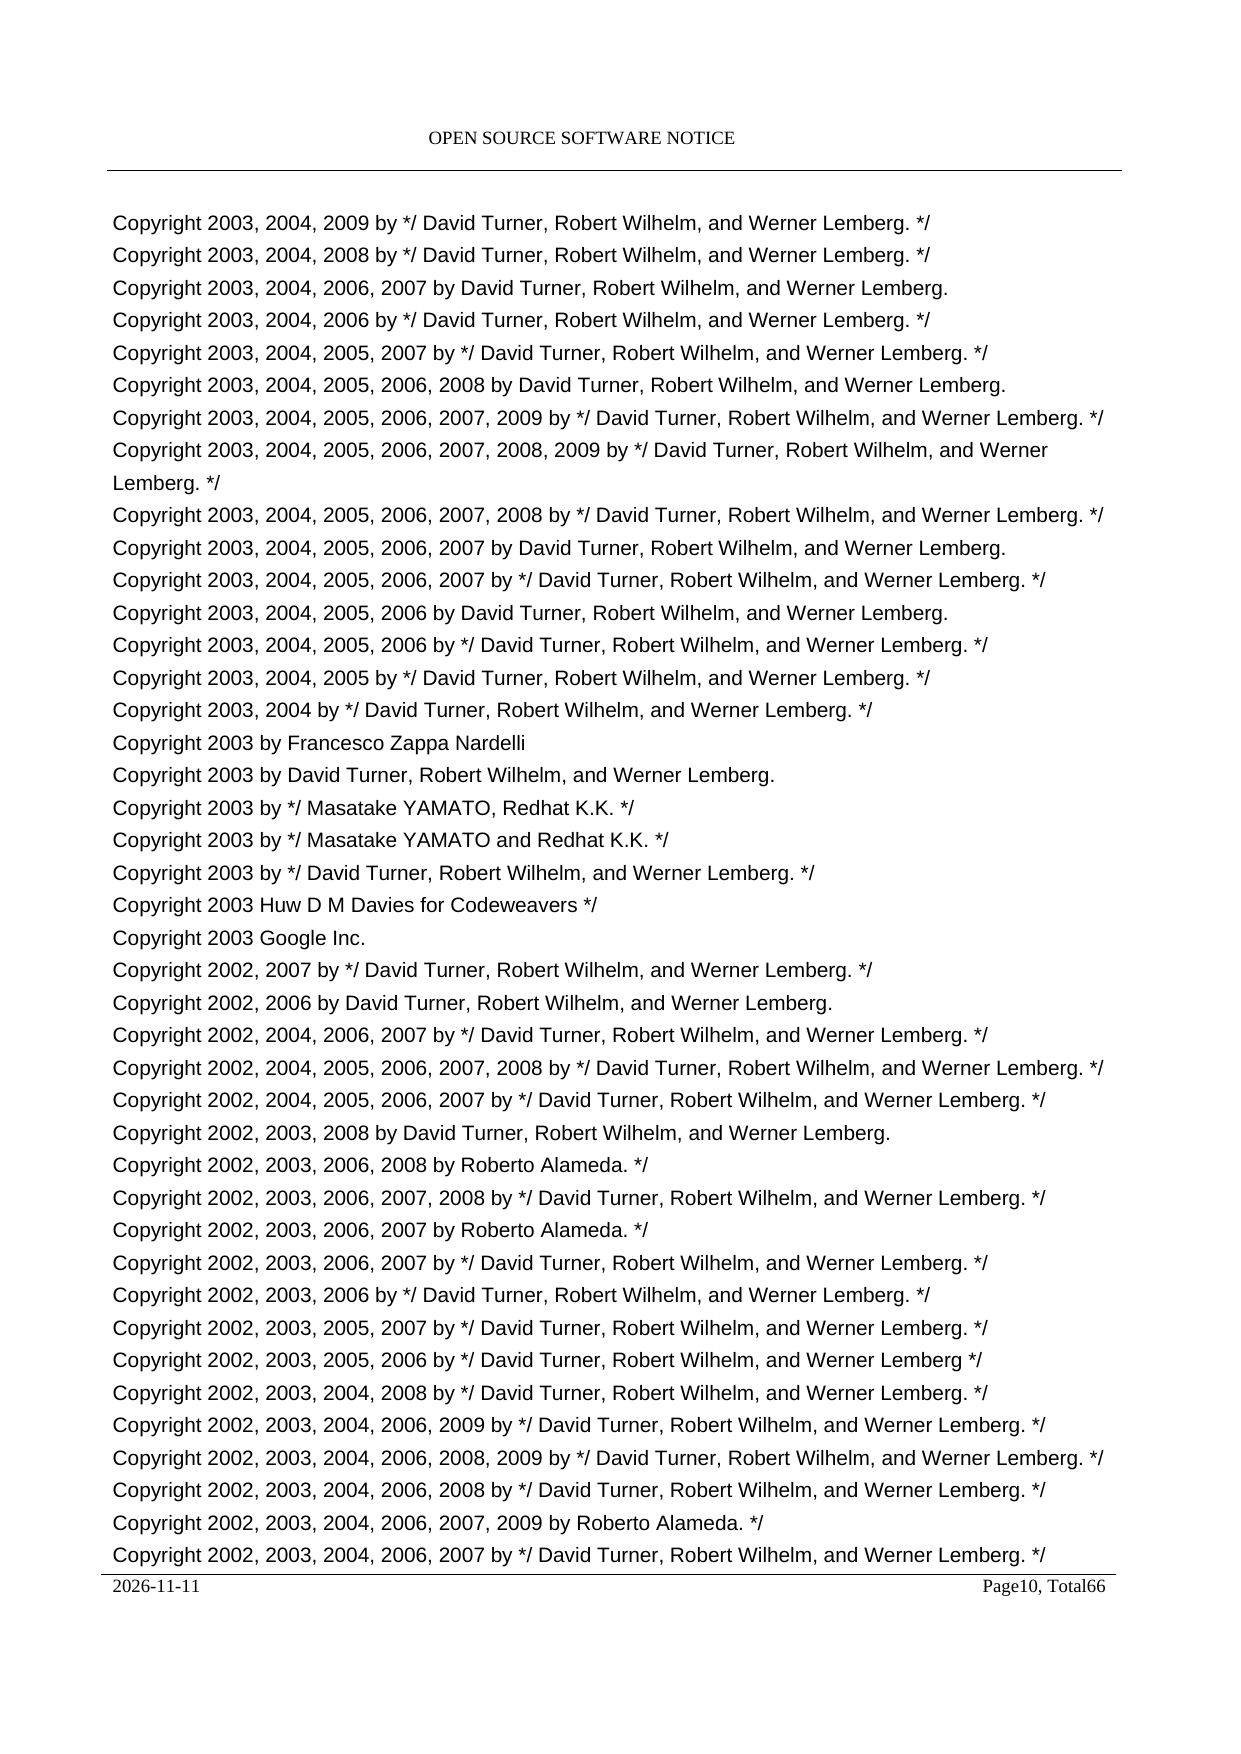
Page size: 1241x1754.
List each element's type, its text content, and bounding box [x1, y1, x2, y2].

text Copyright 2003, 2004, 2005, 2006, 2007, 2008 by */ David Turner, Robert Wilhelm, and Werner Lemberg. */ [112, 499, 1128, 531]
text Copyright 2002, 2003, 2004, 2006, 2008 by */ David Turner, Robert Wilhelm, and Werner Lemberg. */ [112, 1474, 1128, 1506]
text Copyright 2002, 2004, 2005, 2006, 2007 by */ David Turner, Robert Wilhelm, and Werner Lemberg. */ [112, 1084, 1128, 1116]
text Copyright 2003 by */ Masatake YAMATO and Redhat K.K. */ [112, 824, 1128, 856]
text Copyright 2002, 2003, 2004, 2008 by */ David Turner, Robert Wilhelm, and Werner Lemberg. */ [112, 1376, 1128, 1409]
text Copyright 2002, 2003, 2004, 2006, 2008, 2009 by */ David Turner, Robert Wilhelm, and Werner Lemberg. */ [112, 1441, 1128, 1474]
text Copyright 2002, 2003, 2006, 2007 by */ David Turner, Robert Wilhelm, and Werner Lemberg. */ [112, 1246, 1128, 1279]
text Copyright 2003, 2004 by */ David Turner, Robert Wilhelm, and Werner Lemberg. */ [112, 694, 1128, 726]
text Copyright 2002, 2003, 2004, 2006, 2007 by */ David Turner, Robert Wilhelm, and Werner Lemberg. */ [112, 1539, 1128, 1571]
text Copyright 2003, 2004, 2005, 2006, 2007 by */ David Turner, Robert Wilhelm, and Werner Lemberg. */ [112, 564, 1128, 596]
text Copyright 2003 by */ Masatake YAMATO, Redhat K.K. */ [112, 791, 1128, 824]
text Copyright 2003, 2004, 2005, 2006, 2007, 2008, 2009 by */ David Turner, Robert Wilhelm, and Werner Lemberg. */ [112, 434, 1128, 499]
text Copyright 2002, 2003, 2004, 2006, 2009 by */ David Turner, Robert Wilhelm, and Werner Lemberg. */ [112, 1409, 1128, 1441]
text Copyright 2002, 2003, 2005, 2006 by */ David Turner, Robert Wilhelm, and Werner Lemberg */ [112, 1344, 1128, 1376]
text Copyright 2002, 2003, 2006 by */ David Turner, Robert Wilhelm, and Werner Lemberg. */ [112, 1279, 1128, 1311]
text Copyright 2003 by David Turner, Robert Wilhelm, and Werner Lemberg. [112, 759, 1128, 791]
text Copyright 2002, 2003, 2005, 2007 by */ David Turner, Robert Wilhelm, and Werner Lemberg. */ [112, 1311, 1128, 1344]
text Copyright 2003, 2004, 2005 by */ David Turner, Robert Wilhelm, and Werner Lemberg. */ [112, 661, 1128, 694]
text Copyright 2003 by Francesco Zappa Nardelli [112, 726, 1128, 759]
text Copyright 2003, 2004, 2005, 2006, 2007 by David Turner, Robert Wilhelm, and Werner Lemberg. [112, 531, 1128, 564]
text Copyright 2003 Google Inc. [112, 921, 1128, 954]
text Copyright 2002, 2004, 2006, 2007 by */ David Turner, Robert Wilhelm, and Werner Lemberg. */ [112, 1019, 1128, 1051]
text Copyright 2003, 2004, 2005, 2006, 2008 by David Turner, Robert Wilhelm, and Werner Lemberg. [112, 369, 1128, 401]
text Copyright 2003, 2004, 2008 by */ David Turner, Robert Wilhelm, and Werner Lemberg. */ [112, 239, 1128, 271]
text Copyright 2002, 2007 by */ David Turner, Robert Wilhelm, and Werner Lemberg. */ [112, 954, 1128, 986]
text Copyright 2002, 2003, 2008 by David Turner, Robert Wilhelm, and Werner Lemberg. [112, 1116, 1128, 1149]
text Copyright 2002, 2003, 2006, 2007 by Roberto Alameda. */ [112, 1214, 1128, 1246]
text Copyright 2003, 2004, 2005, 2006 by */ David Turner, Robert Wilhelm, and Werner Lemberg. */ [112, 629, 1128, 661]
text Copyright 2002, 2006 by David Turner, Robert Wilhelm, and Werner Lemberg. [112, 986, 1128, 1019]
text Copyright 2003, 2004, 2009 by */ David Turner, Robert Wilhelm, and Werner Lemberg. */ [112, 206, 1128, 239]
text Copyright 2002, 2003, 2006, 2008 by Roberto Alameda. */ [112, 1149, 1128, 1181]
text Copyright 2003 Huw D M Davies for Codeweavers */ [112, 889, 1128, 921]
text Copyright 2002, 2003, 2004, 2006, 2007, 2009 by Roberto Alameda. */ [112, 1506, 1128, 1539]
text Copyright 2003, 2004, 2005, 2006 by David Turner, Robert Wilhelm, and Werner Lemberg. [112, 596, 1128, 629]
text Copyright 2003, 2004, 2005, 2006, 2007, 2009 by */ David Turner, Robert Wilhelm, and Werner Lemberg. */ [112, 401, 1128, 434]
text Copyright 2002, 2003, 2006, 2007, 2008 by */ David Turner, Robert Wilhelm, and Werner Lemberg. */ [112, 1181, 1128, 1214]
text Copyright 2003, 2004, 2005, 2007 by */ David Turner, Robert Wilhelm, and Werner Lemberg. */ [112, 336, 1128, 369]
text Copyright 2003 by */ David Turner, Robert Wilhelm, and Werner Lemberg. */ [112, 856, 1128, 889]
text Copyright 2003, 2004, 2006 by */ David Turner, Robert Wilhelm, and Werner Lemberg. */ [112, 304, 1128, 336]
text Copyright 2002, 2004, 2005, 2006, 2007, 2008 by */ David Turner, Robert Wilhelm, and Werner Lemberg. */ [112, 1051, 1128, 1084]
text Copyright 2003, 2004, 2006, 2007 by David Turner, Robert Wilhelm, and Werner Lemberg. [112, 271, 1128, 304]
